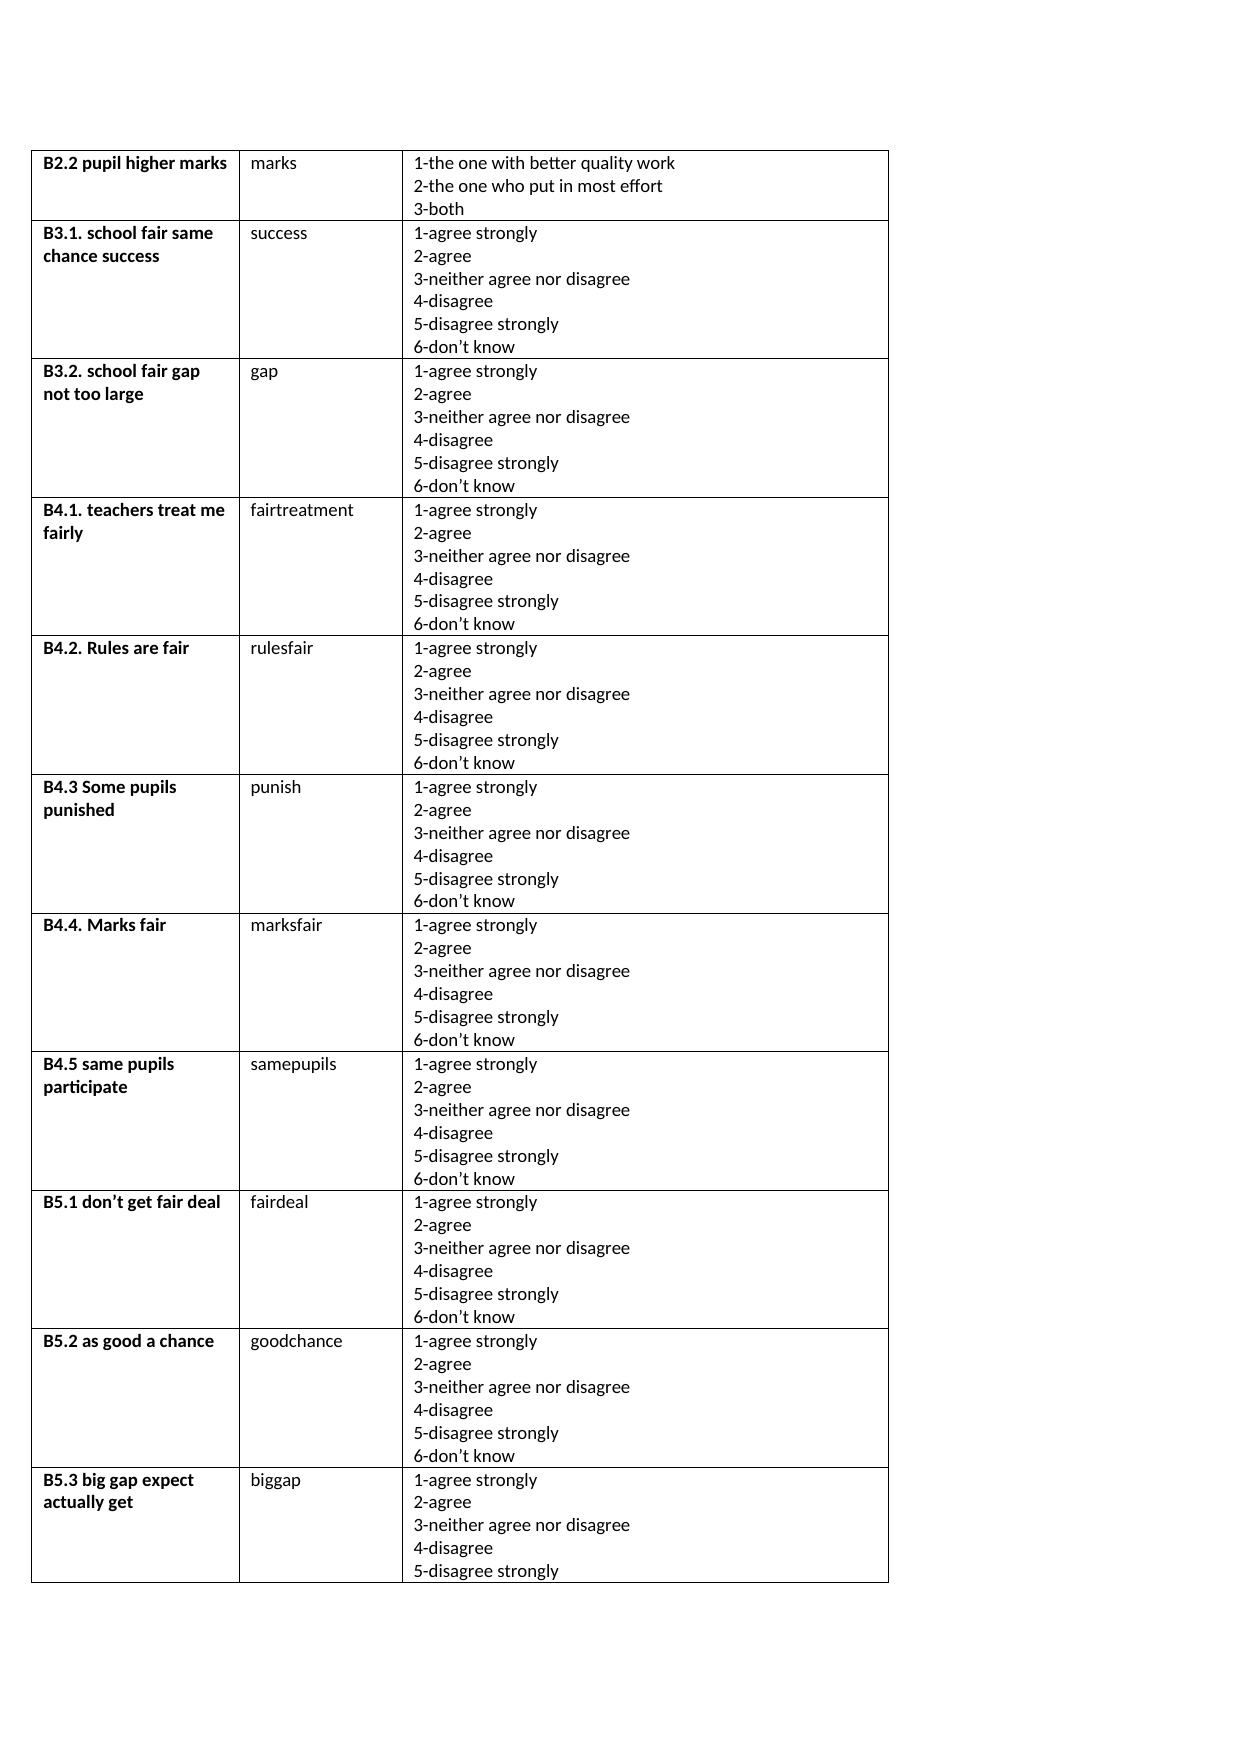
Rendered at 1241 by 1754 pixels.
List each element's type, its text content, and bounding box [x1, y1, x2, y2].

table_cell B2.2 pupil higher marks [32, 151, 239, 220]
table_cell success [240, 221, 402, 358]
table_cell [403, 1329, 888, 1467]
table_cell B4.4. Marks fair [32, 914, 239, 1051]
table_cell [32, 1468, 239, 1582]
table_cell B5.2 as good a chance [32, 1329, 239, 1467]
table_cell punish [240, 775, 402, 912]
table_cell B5.1 don’t get fair deal [32, 1191, 239, 1328]
table_cell 1-the one with better quality work 2-the one who put in most effort 3-both [403, 151, 888, 220]
table_cell 1-agree strongly 2-agree 3-neither agree nor disagree 4-disagree 5-disagree strongly 6-don’t know [403, 359, 888, 497]
table_cell goodchance [240, 1329, 402, 1467]
table_cell biggap [240, 1468, 402, 1582]
table_cell B4.3 Some pupils punished [32, 775, 239, 912]
table_cell 1-agree strongly 2-agree 3-neither agree nor disagree 4-disagree 5-disagree strongly 6-don’t know [403, 775, 888, 912]
table_cell B3.2. school fair gap not too large [32, 359, 239, 497]
table_cell 1-agree strongly 2-agree 3-neither agree nor disagree 4-disagree 5-disagree strongly 6-don’t know [403, 914, 888, 1051]
table_cell marks [240, 151, 402, 220]
table_cell B4.1. teachers treat me fairly [32, 498, 239, 635]
table_cell 1-agree strongly 2-agree 3-neither agree nor disagree 4-disagree 5-disagree strongly 6-don’t know [403, 498, 888, 635]
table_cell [403, 1468, 888, 1582]
table_cell samepupils [240, 1052, 402, 1189]
table_cell 1-agree strongly 2-agree 3-neither agree nor disagree 4-disagree 5-disagree strongly 6-don’t know [403, 1052, 888, 1189]
table_cell marksfair [240, 914, 402, 1051]
table_cell 1-agree strongly 2-agree 3-neither agree nor disagree 4-disagree 5-disagree strongly 6-don’t know [403, 1191, 888, 1328]
table_cell 1-agree strongly 2-agree 3-neither agree nor disagree 4-disagree 5-disagree strongly 6-don’t know [403, 636, 888, 774]
table_cell rulesfair [240, 636, 402, 774]
table_cell B3.1. school fair same chance success [32, 221, 239, 358]
table_cell fairtreatment [240, 498, 402, 635]
table_cell fairdeal [240, 1191, 402, 1328]
table_cell B4.5 same pupils participate [32, 1052, 239, 1189]
table_cell B4.2. Rules are fair [32, 636, 239, 774]
table_cell gap [240, 359, 402, 497]
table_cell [403, 221, 888, 358]
